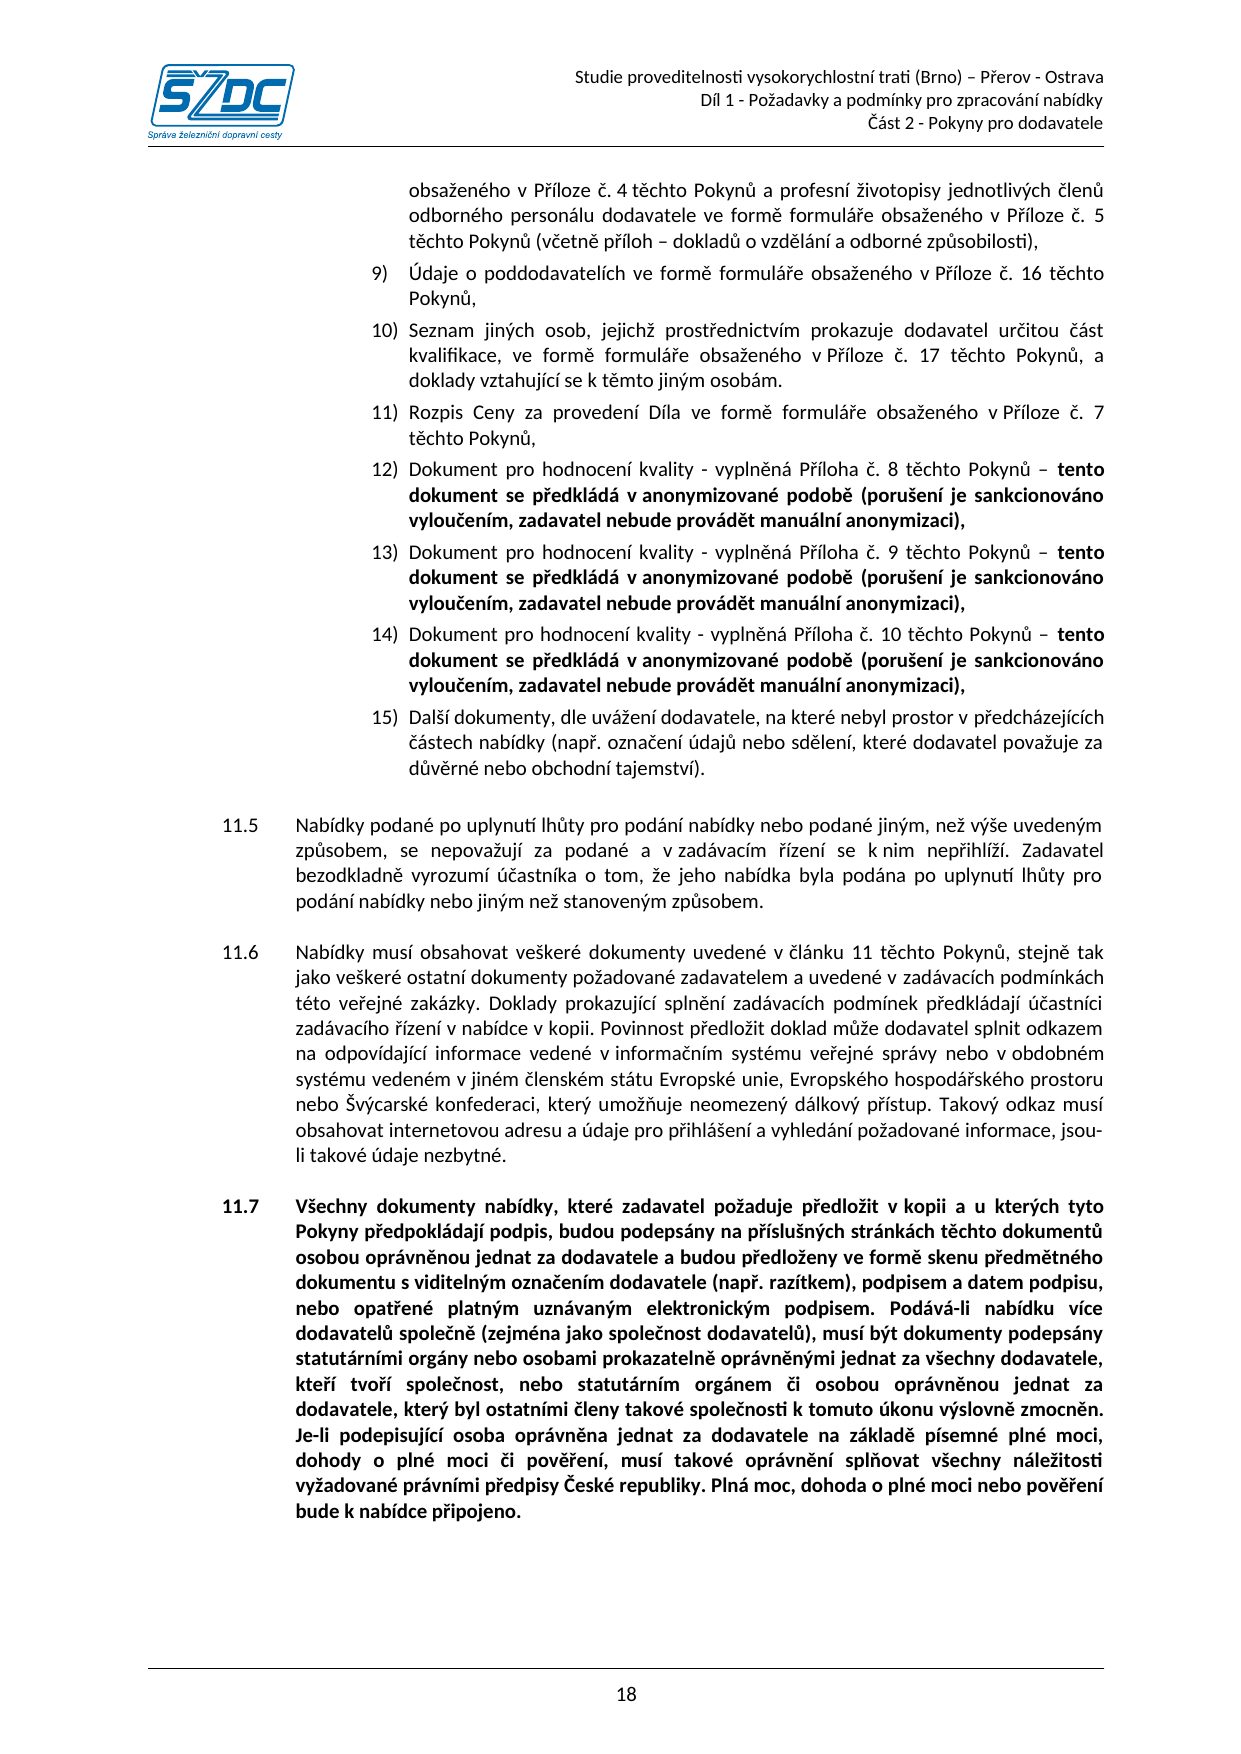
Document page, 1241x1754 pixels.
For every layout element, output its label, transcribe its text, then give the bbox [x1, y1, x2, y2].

list Rozpis Ceny za provedení Díla ve formě formuláře obsaženého v Příloze č. 7 těchto Pokynů, [371, 399, 1104, 450]
list Nabídky musí obsahovat veškeré dokumenty uvedené v článku 11 těchto Pokynů, stejně tak jako veškeré ostatní dokumenty požadované zadavatelem a uvedené v zadávacích podmínkách této veřejné zakázky. Doklady prokazující splnění zadávacích podmínek předkládají účastníci zadávacího řízení v nabídce v kopii. Povinnost předložit doklad může dodavatel splnit odkazem na odpovídající informace vedené v informačním systému veřejné správy nebo v obdobném systému vedeném v jiném členském státu Evropské unie, Evropského hospodářského prostoru nebo Švýcarské konfederaci, který umožňuje neomezený dálkový přístup. Takový odkaz musí obsahovat internetovou adresu a údaje pro přihlášení a vyhledání požadované informace, jsou-li takové údaje nezbytné. [222, 939, 1104, 1168]
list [371, 177, 1104, 253]
list Seznam jiných osob, jejichž prostřednictvím prokazuje dodavatel určitou část kvalifikace, ve formě formuláře obsaženého v Příloze č. 17 těchto Pokynů, a doklady vztahující se k těmto jiným osobám. [371, 317, 1104, 393]
list Údaje o poddodavatelích ve formě formuláře obsaženého v Příloze č. 16 těchto Pokynů, [371, 260, 1104, 311]
list Nabídky podané po uplynutí lhůty pro podání nabídky nebo podané jiným, než výše uvedeným způsobem, se nepovažují za podané a v zadávacím řízení se k nim nepřihlíží. Zadavatel bezodkladně vyrozumí účastníka o tom, že jeho nabídka byla podána po uplynutí lhůty pro podání nabídky nebo jiným než stanoveným způsobem. [222, 812, 1104, 913]
list Všechny dokumenty nabídky, které zadavatel požaduje předložit v kopii a u kterých tyto Pokyny předpokládají podpis, budou podepsány na příslušných stránkách těchto dokumentů osobou oprávněnou jednat za dodavatele a budou předloženy ve formě skenu předmětného dokumentu s viditelným označením dodavatele (např. razítkem), podpisem a datem podpisu, nebo opatřené platným uznávaným elektronickým podpisem. Podává-li nabídku více dodavatelů společně (zejména jako společnost dodavatelů), musí být dokumenty podepsány statutárními orgány nebo osobami prokazatelně oprávněnými jednat za všechny dodavatele, kteří tvoří společnost, nebo statutárním orgánem či osobou oprávněnou jednat za dodavatele, který byl ostatními členy takové společnosti k tomuto úkonu výslovně zmocněn. Je-li podepisující osoba oprávněna jednat za dodavatele na základě písemné plné moci, dohody o plné moci či pověření, musí takové oprávnění splňovat všechny náležitosti vyžadované právními předpisy České republiky. Plná moc, dohoda o plné moci nebo pověření bude k nabídce připojeno. [222, 1193, 1104, 1523]
list Dokument pro hodnocení kvality - vyplněná Příloha č. 10 těchto Pokynů – tento dokument se předkládá v anonymizované podobě (porušení je sankcionováno vyloučením, zadavatel nebude provádět manuální anonymizaci), [371, 621, 1104, 698]
list Dokument pro hodnocení kvality - vyplněná Příloha č. 9 těchto Pokynů – tento dokument se předkládá v anonymizované podobě (porušení je sankcionováno vyloučením, zadavatel nebude provádět manuální anonymizaci), [371, 539, 1104, 615]
list Dokument pro hodnocení kvality - vyplněná Příloha č. 8 těchto Pokynů – tento dokument se předkládá v anonymizované podobě (porušení je sankcionováno vyloučením, zadavatel nebude provádět manuální anonymizaci), [371, 456, 1104, 533]
list Další dokumenty, dle uvážení dodavatele, na které nebyl prostor v předcházejících částech nabídky (např. označení údajů nebo sdělení, které dodavatel považuje za důvěrné nebo obchodní tajemství). [371, 704, 1104, 780]
